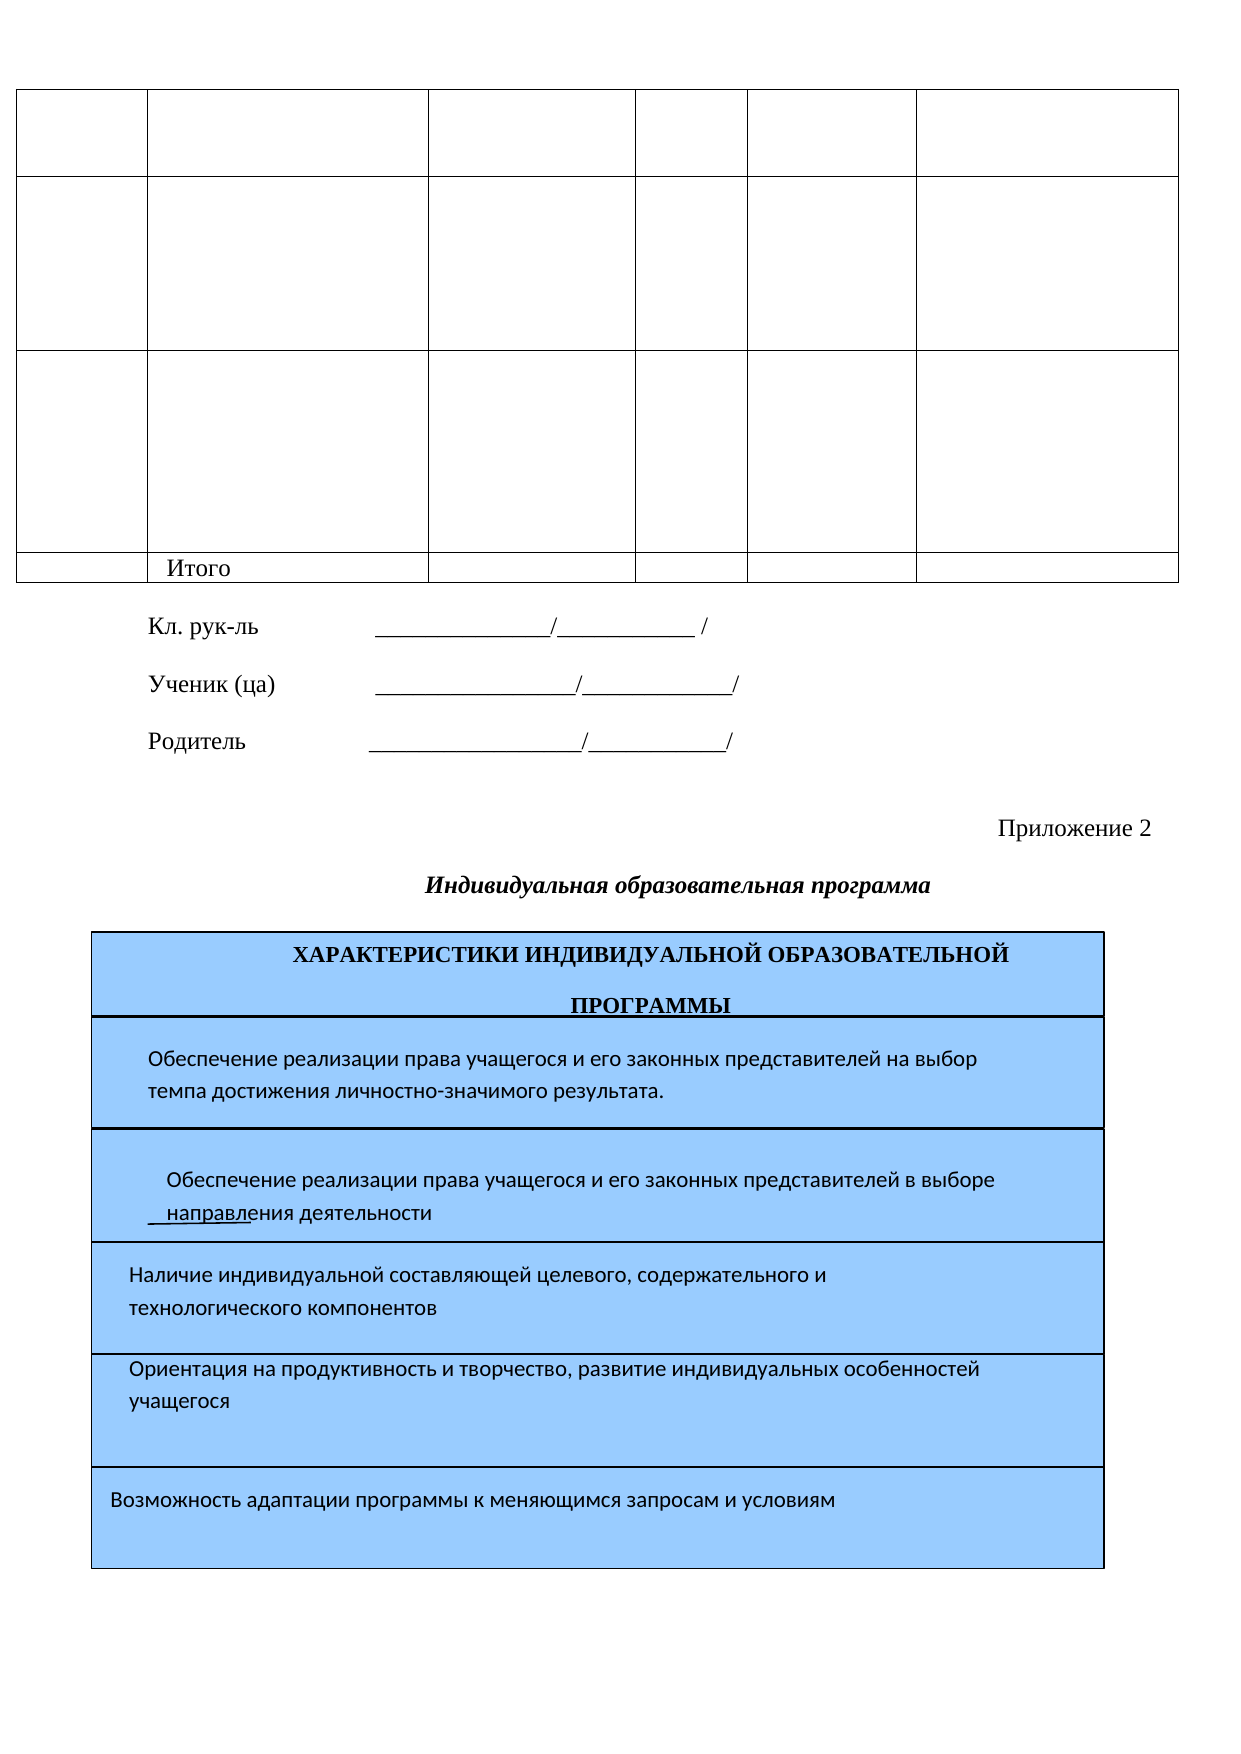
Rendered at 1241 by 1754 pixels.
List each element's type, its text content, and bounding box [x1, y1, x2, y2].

table_cell Итого [148, 553, 428, 582]
table_cell [148, 351, 428, 552]
table_cell [17, 351, 147, 552]
text Ученик (ца) ________________/____________/ [148, 669, 1152, 698]
table_cell [917, 553, 1178, 582]
table_cell [917, 90, 1178, 176]
table_cell [636, 90, 747, 176]
table_cell [17, 177, 147, 349]
table_cell [748, 90, 916, 176]
table_cell [429, 177, 635, 349]
table_cell [148, 177, 428, 349]
table_cell [636, 553, 747, 582]
text Индивидуальная образовательная программа [148, 870, 1152, 899]
table_cell [429, 351, 635, 552]
table_cell [917, 177, 1178, 349]
table_cell [429, 553, 635, 582]
text Приложение 2 [148, 813, 1152, 841]
table_cell [17, 90, 147, 176]
table_cell [748, 553, 916, 582]
text Родитель _________________/___________/ [148, 726, 1152, 755]
table_cell [748, 177, 916, 349]
table_cell [429, 90, 635, 176]
table_cell [17, 553, 147, 582]
table_cell [748, 351, 916, 552]
table_cell [148, 90, 428, 176]
table_cell [917, 351, 1178, 552]
table_cell [636, 351, 747, 552]
text Кл. рук-ль ______________/___________ / [148, 611, 1152, 640]
table_cell [636, 177, 747, 349]
